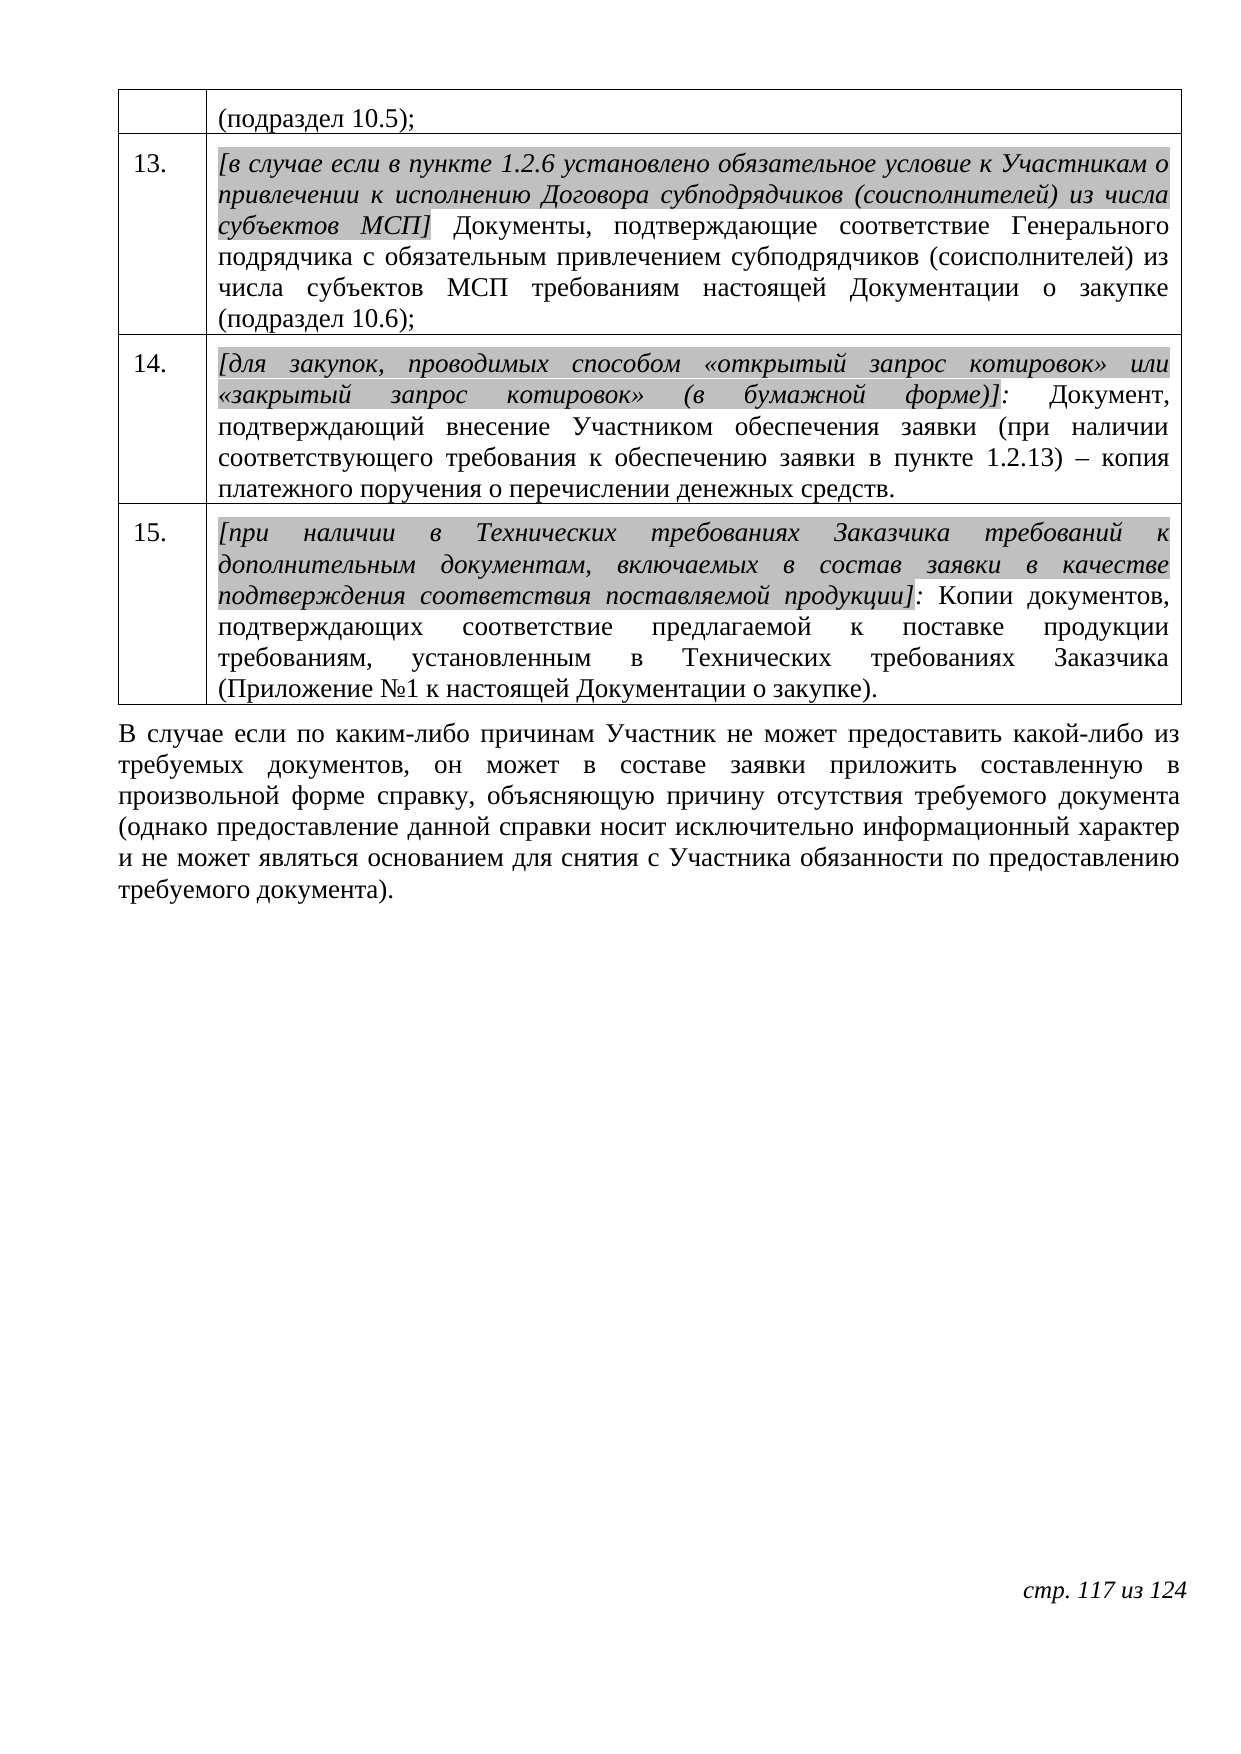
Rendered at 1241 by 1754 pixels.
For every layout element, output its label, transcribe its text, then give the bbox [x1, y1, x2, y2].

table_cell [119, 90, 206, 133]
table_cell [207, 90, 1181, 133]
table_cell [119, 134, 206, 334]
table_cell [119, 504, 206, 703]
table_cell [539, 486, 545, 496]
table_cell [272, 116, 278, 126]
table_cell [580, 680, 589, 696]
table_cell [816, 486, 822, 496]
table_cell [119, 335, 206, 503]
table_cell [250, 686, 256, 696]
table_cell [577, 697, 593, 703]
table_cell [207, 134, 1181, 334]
list В случае если по каким-либо причинам Участник не может предоставить какой-либо из требуемых документов, он может в составе заявки приложить составленную в произвольной форме справку, объясняющую причину отсутствия требуемого документа (однако предоставление данной справки носит исключительно информационный характер и не может являться основанием для снятия с Участника обязанности по предоставлению требуемого документа). [118, 717, 1181, 904]
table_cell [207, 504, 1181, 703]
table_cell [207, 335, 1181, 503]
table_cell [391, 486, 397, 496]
